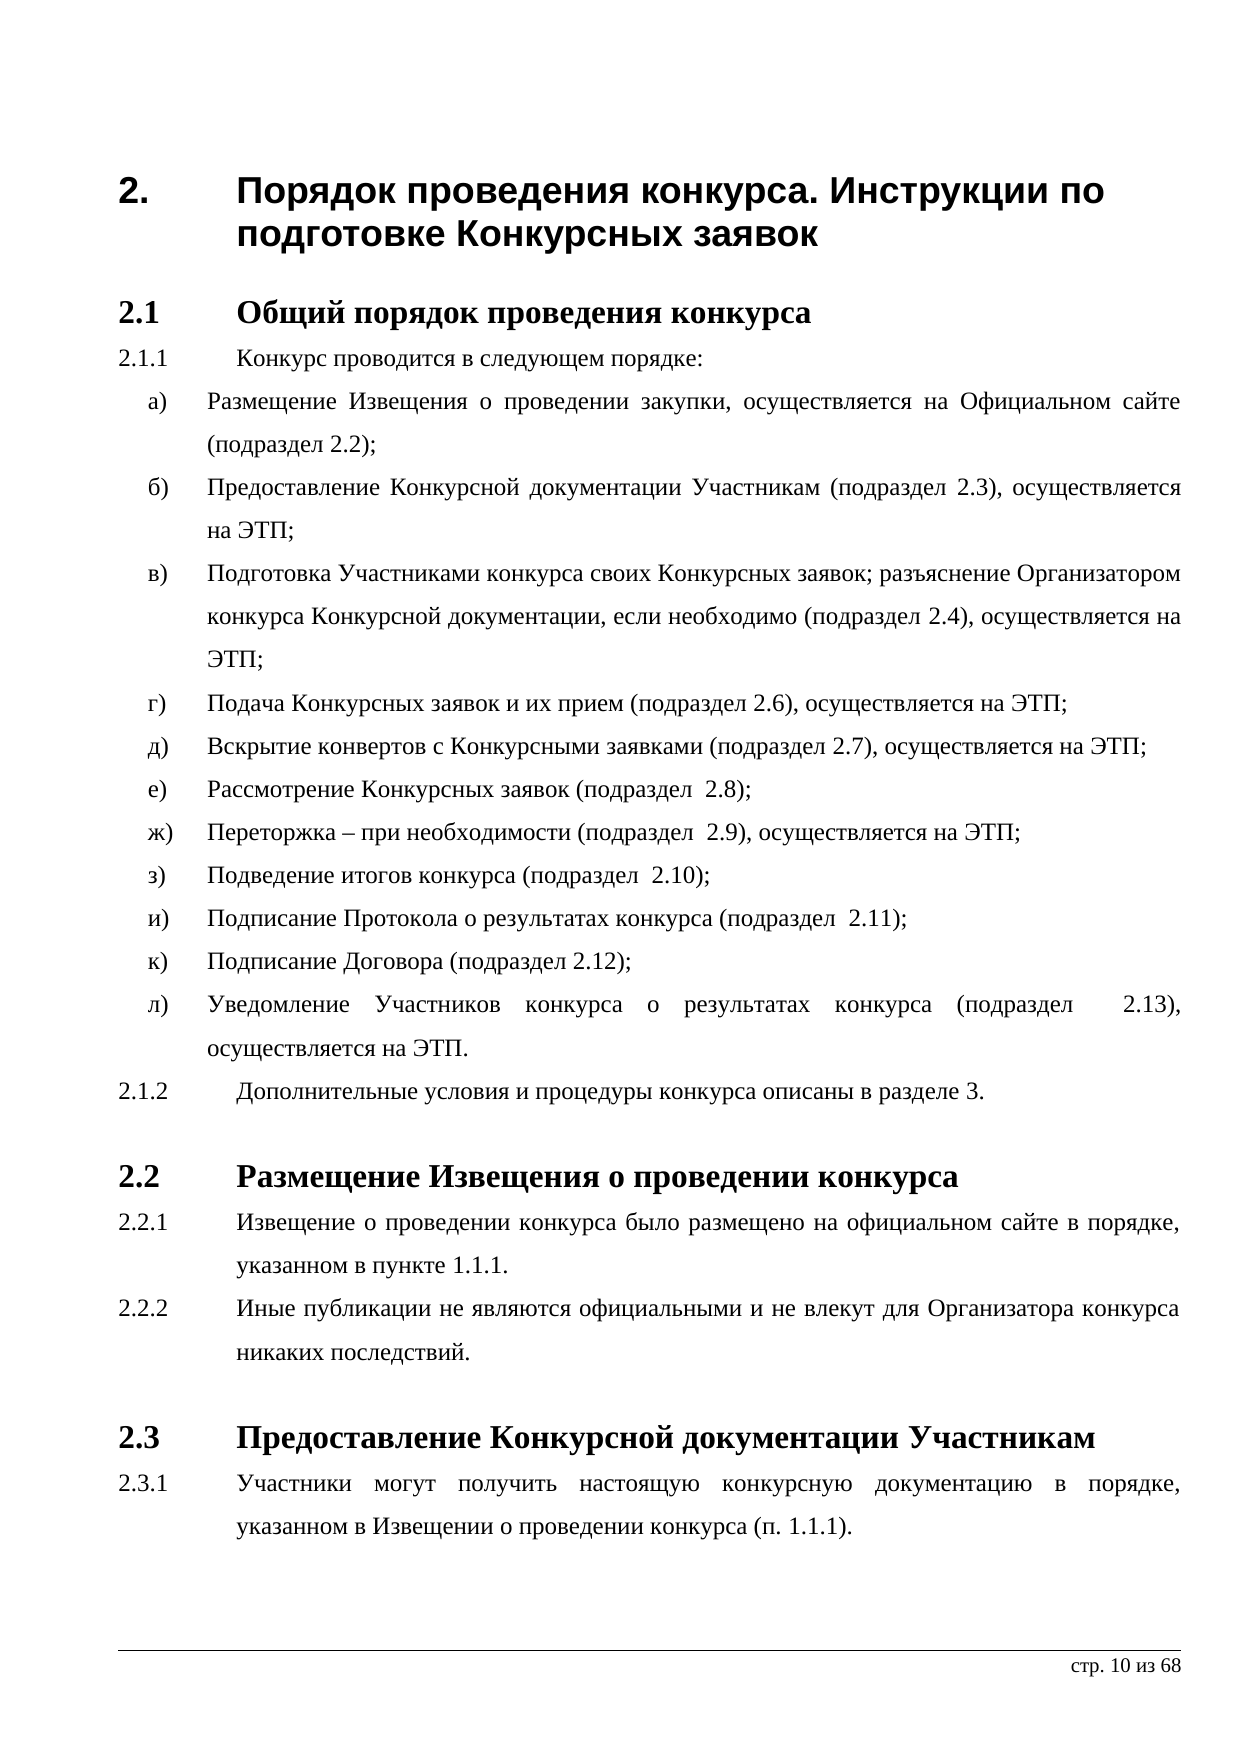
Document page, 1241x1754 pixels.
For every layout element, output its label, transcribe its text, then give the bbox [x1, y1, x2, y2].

text Дополнительные условия и процедуры конкурса описаны в разделе 3. [118, 1076, 1181, 1104]
text Подведение итогов конкурса (подраздел 2.10); [148, 860, 1181, 889]
subtitle Порядок проведения конкурса. Инструкции по подготовке Конкурсных заявок [118, 168, 1181, 254]
text Подписание Договора (подраздел 2.12); [148, 946, 1181, 975]
text Иные публикации не являются официальными и не влекут для Организатора конкурса никаких последствий. [118, 1293, 1181, 1365]
text Подготовка Участниками конкурса своих Конкурсных заявок; разъяснение Организатором конкурса Конкурсной документации, если необходимо (подраздел 2.4), осуществляется на ЭТП; [148, 558, 1181, 673]
subtitle Размещение Извещения о проведении конкурса [118, 1156, 1181, 1195]
text Подача Конкурсных заявок и их прием (подраздел 2.6), осуществляется на ЭТП; [148, 688, 1181, 716]
subtitle Предоставление Конкурсной документации Участникам [118, 1417, 1181, 1456]
text Подписание Протокола о результатах конкурса (подраздел 2.11); [148, 903, 1181, 932]
text Извещение о проведении конкурса было размещено на официальном сайте в порядке, указанном в пункте 1.1.1. [118, 1207, 1181, 1279]
text Рассмотрение Конкурсных заявок (подраздел 2.8); [148, 774, 1181, 803]
text Размещение Извещения о проведении закупки, осуществляется на Официальном сайте (подраздел 2.2); [148, 386, 1181, 458]
subtitle Общий порядок проведения конкурса [118, 292, 1181, 330]
text Уведомление Участников конкурса о результатах конкурса (подраздел 2.13), осуществляется на ЭТП. [148, 989, 1181, 1061]
text Вскрытие конвертов с Конкурсными заявками (подраздел 2.7), осуществляется на ЭТП; [148, 731, 1181, 759]
text Переторжка – при необходимости (подраздел 2.9), осуществляется на ЭТП; [148, 817, 1181, 846]
text Предоставление Конкурсной документации Участникам (подраздел 2.3), осуществляется на ЭТП; [148, 472, 1181, 544]
text Конкурс проводится в следующем порядке: [118, 343, 1181, 371]
text Участники могут получить настоящую конкурсную документацию в порядке, указанном в Извещении о проведении конкурса (п. 1.1.1). [118, 1468, 1181, 1540]
